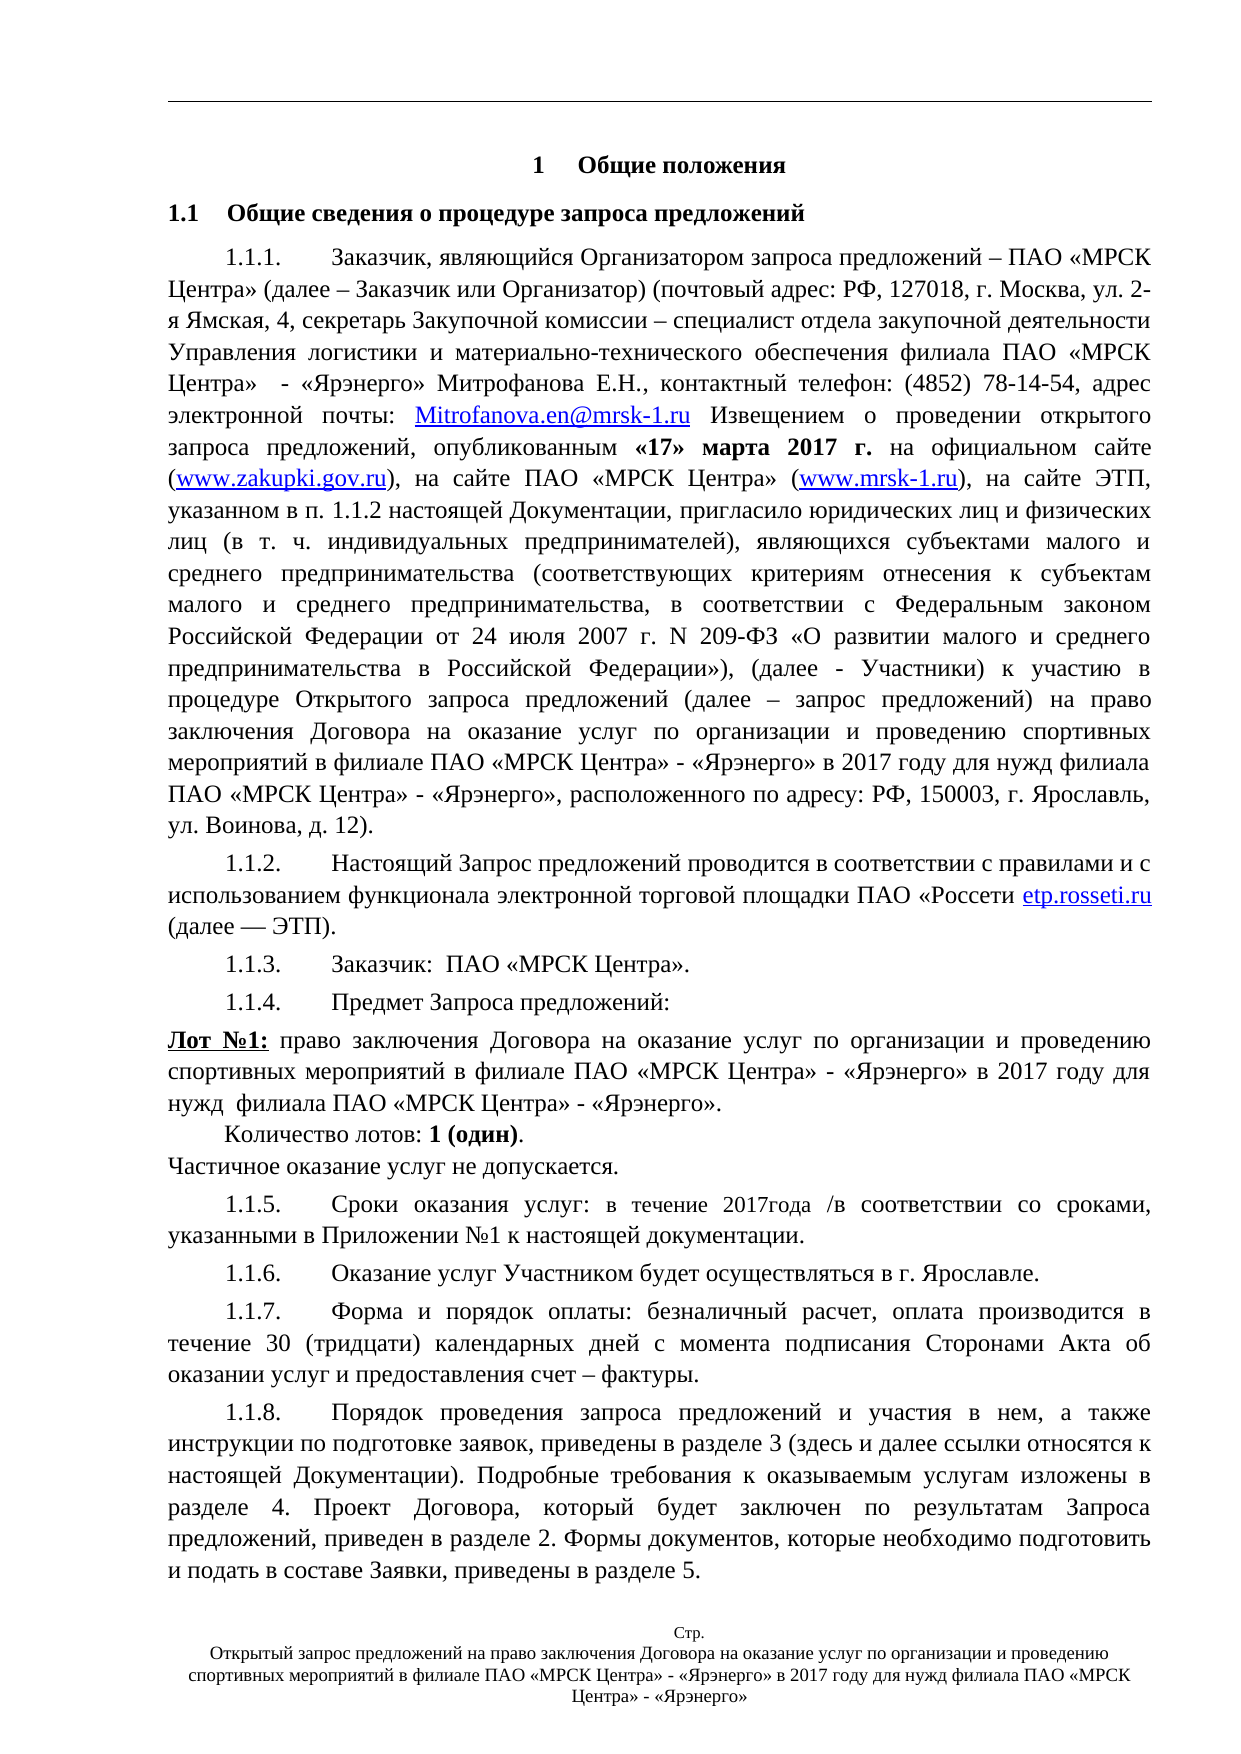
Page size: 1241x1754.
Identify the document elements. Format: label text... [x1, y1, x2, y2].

list Заказчик, являющийся Организатором запроса предложений – ПАО «МРСК Центра» (далее – Заказчик или Организатор) (почтовый адрес: РФ, 127018, г. Москва, ул. 2-я Ямская, 4, секретарь Закупочной комиссии – специалист отдела закупочной деятельности Управления логистики и материально-технического обеспечения филиала ПАО «МРСК Центра» - «Ярэнерго» Митрофанова Е.Н., контактный телефон: (4852) 78-14-54, адрес электронной почты: Mitrofanova.en@mrsk-1.ru Извещением о проведении открытого запроса предложений, опубликованным «17» марта 2017 г. на официальном сайте (www.zakupki.gov.ru), на сайте ПАО «МРСК Центра» (www.mrsk-1.ru), на сайте ЭТП, указанном в п. 1.1.2 настоящей Документации, пригласило юридических лиц и физических лиц (в т. ч. индивидуальных предпринимателей), являющихся субъектами малого и среднего предпринимательства (соответствующих критериям отнесения к субъектам малого и среднего предпринимательства, в соответствии с Федеральным законом Российской Федерации от 24 июля 2007 г. N 209-ФЗ «О развитии малого и среднего предпринимательства в Российской Федерации»), (далее - Участники) к участию в процедуре Открытого запроса предложений (далее – запрос предложений) на право заключения Договора на оказание услуг по организации и проведению спортивных мероприятий в филиале ПАО «МРСК Центра» - «Ярэнерго» в 2017 году для нужд филиала ПАО «МРСК Центра» - «Ярэнерго», расположенного по адресу: РФ, 150003, г. Ярославль, ул. Воинова, д. 12). [168, 242, 1152, 839]
list Настоящий Запрос предложений проводится в соответствии с правилами и с использованием функционала электронной торговой площадки ПАО «Россети etp.rosseti.ru (далее — ЭТП). [168, 848, 1152, 940]
list Форма и порядок оплаты: безналичный расчет, оплата производится в течение 30 (тридцати) календарных дней с момента подписания Сторонами Акта об оказании услуг и предоставления счет – фактуры. [168, 1296, 1152, 1388]
subtitle Общие положения [166, 150, 1152, 179]
subtitle Общие сведения о процедуре запроса предложений [168, 198, 1152, 227]
list Заказчик: ПАО «МРСК Центра». [168, 949, 1152, 978]
text Количество лотов: 1 (один). [168, 1119, 1152, 1148]
list Порядок проведения запроса предложений и участия в нем, а также инструкции по подготовке заявок, приведены в разделе 3 (здесь и далее ссылки относятся к настоящей Документации). Подробные требования к оказываемым услугам изложены в разделе 4. Проект Договора, который будет заключен по результатам Запроса предложений, приведен в разделе 2. Формы документов, которые необходимо подготовить и подать в составе Заявки, приведены в разделе 5. [168, 1397, 1152, 1583]
list Частичное оказание услуг не допускается. [168, 1151, 1152, 1180]
list Сроки оказания услуг: в течение 2017года /в соответствии со сроками, указанными в Приложении №1 к настоящей документации. [168, 1189, 1152, 1249]
text Лот №1: право заключения Договора на оказание услуг по организации и проведению спортивных мероприятий в филиале ПАО «МРСК Центра» - «Ярэнерго» в 2017 году для нужд филиала ПАО «МРСК Центра» - «Ярэнерго». [168, 1025, 1152, 1117]
list Оказание услуг Участником будет осуществляться в г. Ярославле. [168, 1258, 1152, 1287]
list Предмет Запроса предложений: [168, 987, 1152, 1016]
